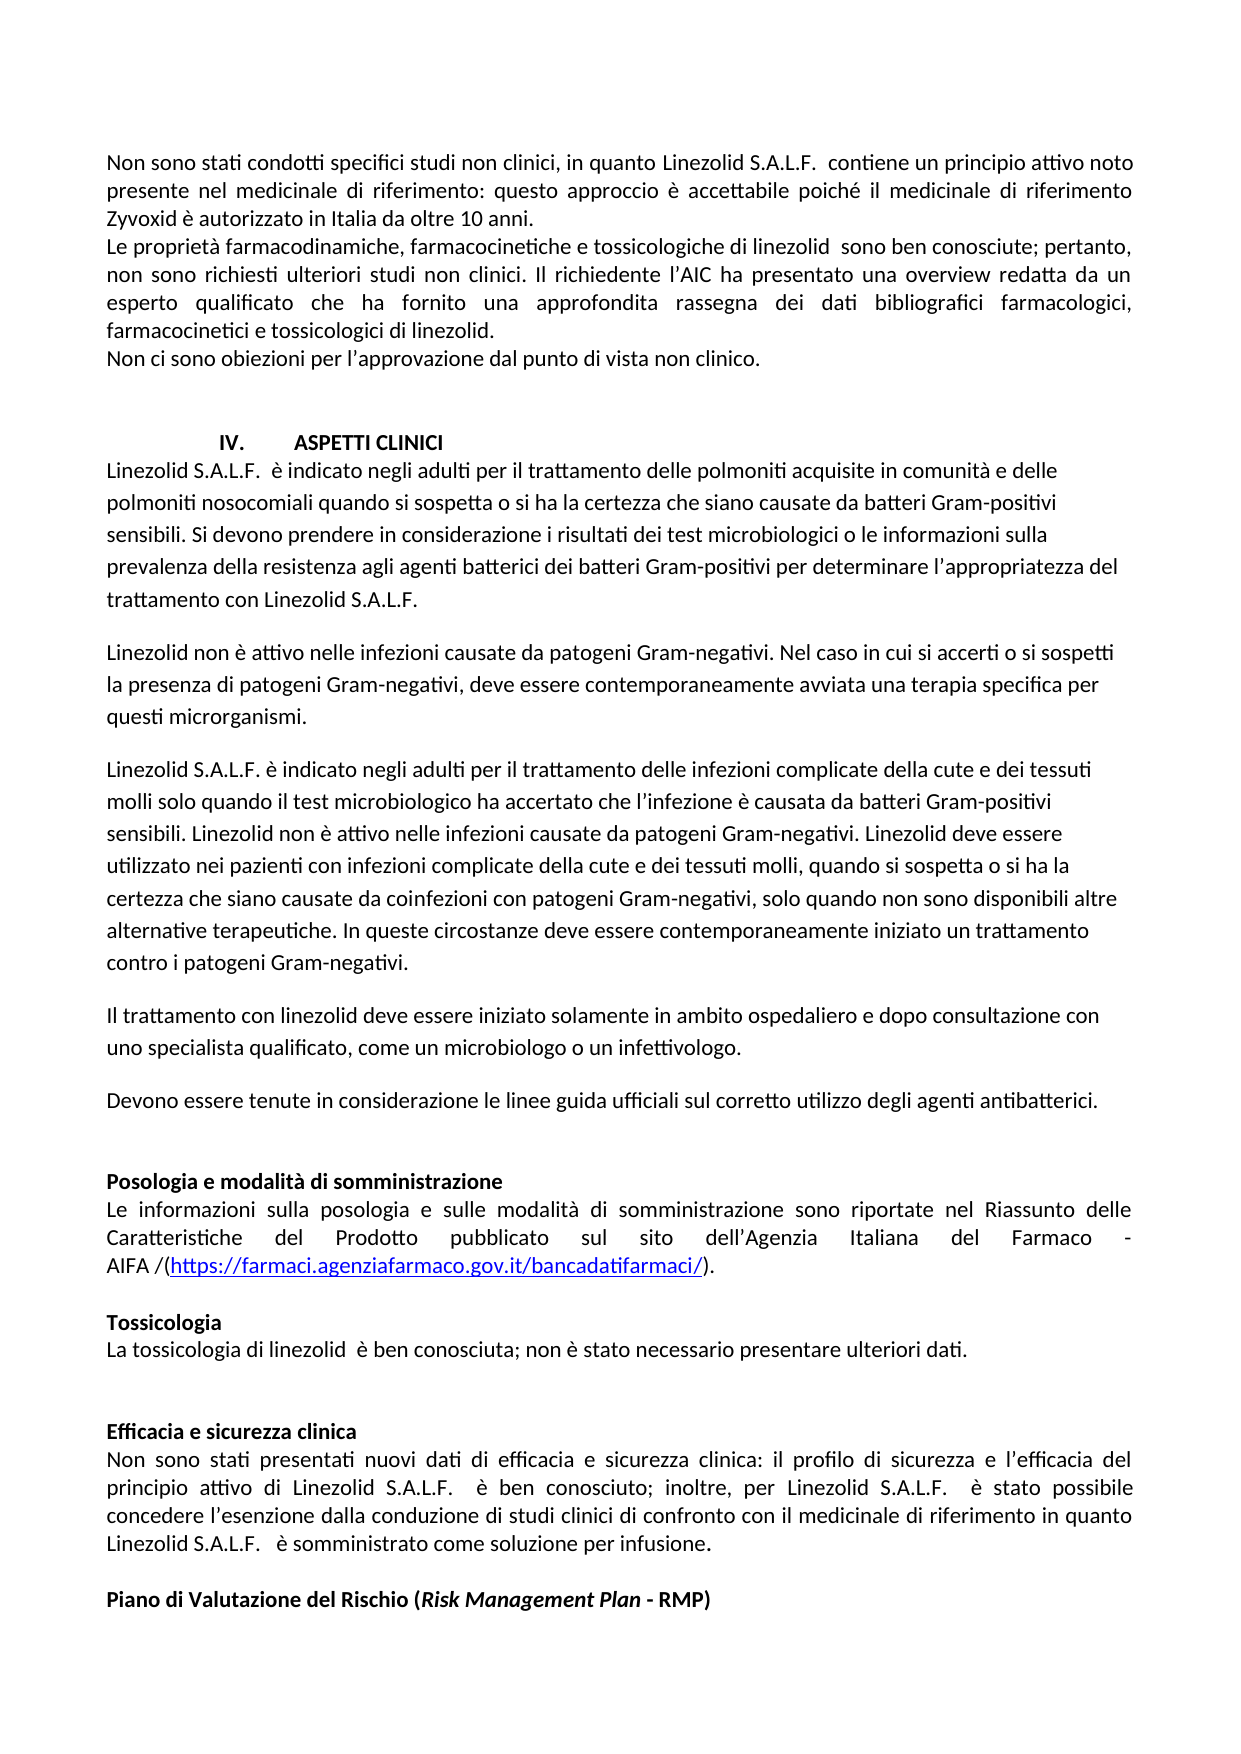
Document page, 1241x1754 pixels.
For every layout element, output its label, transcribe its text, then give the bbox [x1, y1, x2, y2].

text Devono essere tenute in considerazione le linee guida ufficiali sul corretto utilizzo degli agenti antibatterici. [106, 1086, 1134, 1114]
text Linezolid S.A.L.F. è indicato negli adulti per il trattamento delle infezioni complicate della cute e dei tessuti molli solo quando il test microbiologico ha accertato che l’infezione è causata da batteri Gram-positivi sensibili. Linezolid non è attivo nelle infezioni causate da patogeni Gram-negativi. Linezolid deve essere utilizzato nei pazienti con infezioni complicate della cute e dei tessuti molli, quando si sospetta o si ha la certezza che siano causate da coinfezioni con patogeni Gram-negativi, solo quando non sono disponibili altre alternative terapeutiche. In queste circostanze deve essere contemporaneamente iniziato un trattamento contro i patogeni Gram-negativi. [106, 755, 1134, 976]
text Efficacia e sicurezza clinica [106, 1417, 1134, 1445]
text Posologia e modalità di somministrazione [106, 1167, 1133, 1196]
text La tossicologia di linezolid è ben conosciuta; non è stato necessario presentare ulteriori dati. [106, 1336, 1133, 1364]
text Non sono stati presentati nuovi dati di efficacia e sicurezza clinica: il profilo di sicurezza e l’efficacia del principio attivo di Linezolid S.A.L.F. è ben conosciuto; inoltre, per Linezolid S.A.L.F. è stato possibile concedere l’esenzione dalla conduzione di studi clinici di confronto con il medicinale di riferimento in quanto Linezolid S.A.L.F. è somministrato come soluzione per infusione. [106, 1445, 1134, 1557]
text Linezolid non è attivo nelle infezioni causate da patogeni Gram-negativi. Nel caso in cui si accerti o si sospetti la presenza di patogeni Gram-negativi, deve essere contemporaneamente avviata una terapia specifica per questi microrganismi. [106, 638, 1134, 730]
list ASPETTI CLINICI [219, 428, 1134, 456]
text Linezolid S.A.L.F. è indicato negli adulti per il trattamento delle polmoniti acquisite in comunità e delle polmoniti nosocomiali quando si sospetta o si ha la certezza che siano causate da batteri Gram-positivi sensibili. Si devono prendere in considerazione i risultati dei test microbiologici o le informazioni sulla prevalenza della resistenza agli agenti batterici dei batteri Gram-positivi per determinare l’appropriatezza del trattamento con Linezolid S.A.L.F. [106, 456, 1134, 613]
text Tossicologia [106, 1308, 1133, 1336]
text Non ci sono obiezioni per l’approvazione dal punto di vista non clinico. [106, 344, 1134, 372]
text Le proprietà farmacodinamiche, farmacocinetiche e tossicologiche di linezolid sono ben conosciute; pertanto, non sono richiesti ulteriori studi non clinici. Il richiedente l’AIC ha presentato una overview redatta da un esperto qualificato che ha fornito una approfondita rassegna dei dati bibliografici farmacologici, farmacocinetici e tossicologici di linezolid. [106, 232, 1134, 344]
list Piano di Valutazione del Rischio (Risk Management Plan - RMP) [106, 1585, 1134, 1613]
text Non sono stati condotti specifici studi non clinici, in quanto Linezolid S.A.L.F. contiene un principio attivo noto presente nel medicinale di riferimento: questo approccio è accettabile poiché il medicinale di riferimento Zyvoxid è autorizzato in Italia da oltre 10 anni. [106, 148, 1134, 232]
text Il trattamento con linezolid deve essere iniziato solamente in ambito ospedaliero e dopo consultazione con uno specialista qualificato, come un microbiologo o un infettivologo. [106, 1001, 1134, 1061]
text Le informazioni sulla posologia e sulle modalità di somministrazione sono riportate nel Riassunto delle Caratteristiche del Prodotto pubblicato sul sito dell’Agenzia Italiana del Farmaco - AIFA /(https://farmaci.agenziafarmaco.gov.it/bancadatifarmaci/). [106, 1196, 1133, 1279]
